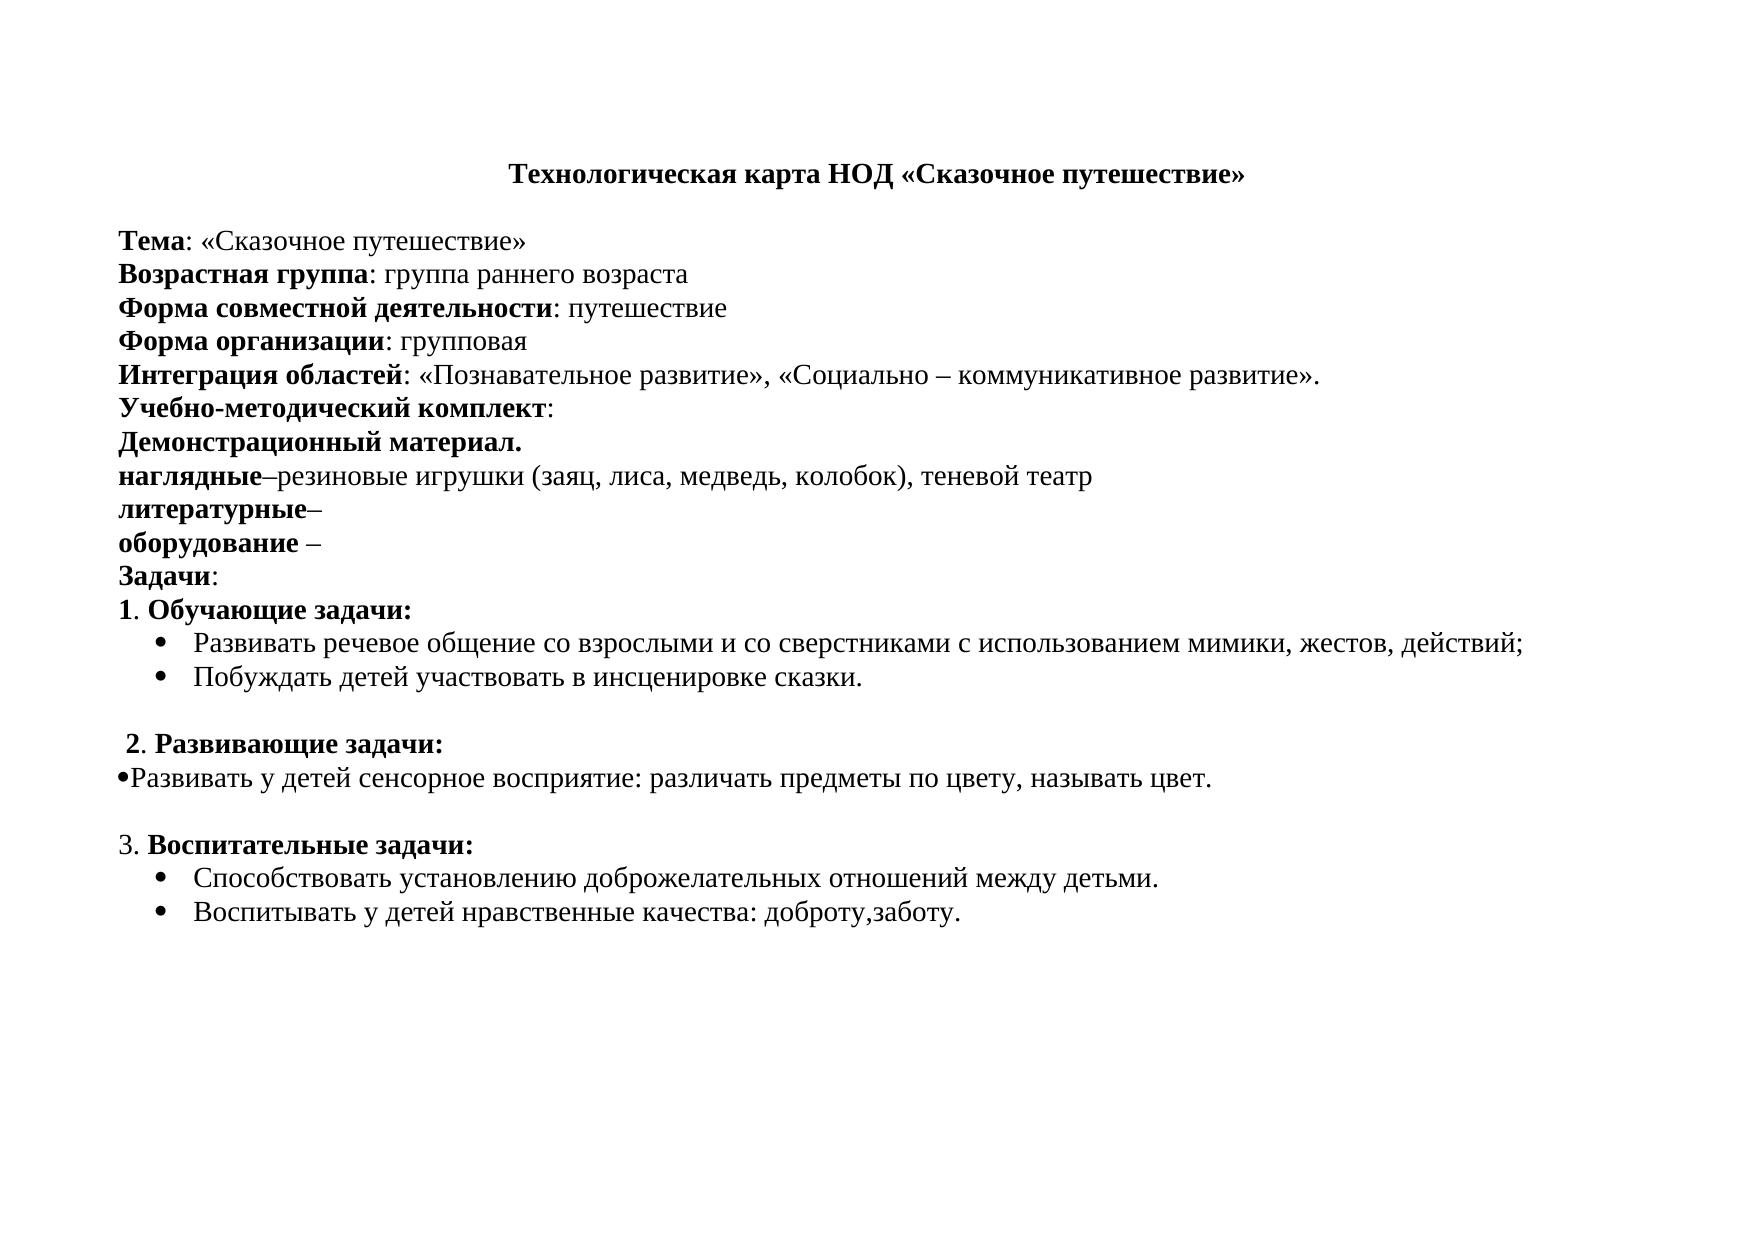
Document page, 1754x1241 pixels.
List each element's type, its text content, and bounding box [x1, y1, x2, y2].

text Возрастная группа: группа раннего возраста [118, 256, 1636, 290]
text наглядные–резиновые игрушки (заяц, лиса, медведь, колобок), теневой театр [118, 458, 1636, 491]
text 2. Развивающие задачи: [118, 726, 1636, 760]
text Технологическая карта НОД «Сказочное путешествие» [118, 156, 1636, 189]
list Побуждать детей участвовать в инсценировке сказки. [156, 659, 1636, 693]
text 3. Воспитательные задачи: [118, 827, 1636, 860]
text 1. Обучающие задачи: [118, 592, 1636, 625]
text Развивать у детей сенсорное восприятие: различать предметы по цвету, называть цвет. [118, 760, 1636, 793]
text Форма организации: групповая [118, 323, 1636, 357]
text оборудование – [118, 525, 1636, 558]
text Учебно-методический комплект: [118, 391, 1636, 424]
text литературные– [118, 491, 1636, 525]
text Задачи: [118, 558, 1636, 592]
text Тема: «Сказочное путешествие» [118, 223, 1636, 256]
list Способствовать установлению доброжелательных отношений между детьми. [156, 860, 1636, 894]
text Демонстрационный материал. [118, 424, 1636, 458]
text Интеграция областей: «Познавательное развитие», «Социально – коммуникативное развитие». [118, 357, 1636, 391]
list Воспитывать у детей нравственные качества: доброту,заботу. [156, 894, 1636, 928]
text Форма совместной деятельности: путешествие [118, 290, 1636, 323]
list Развивать речевое общение со взрослыми и со сверстниками с использованием мимики, жестов, действий; [156, 625, 1636, 659]
